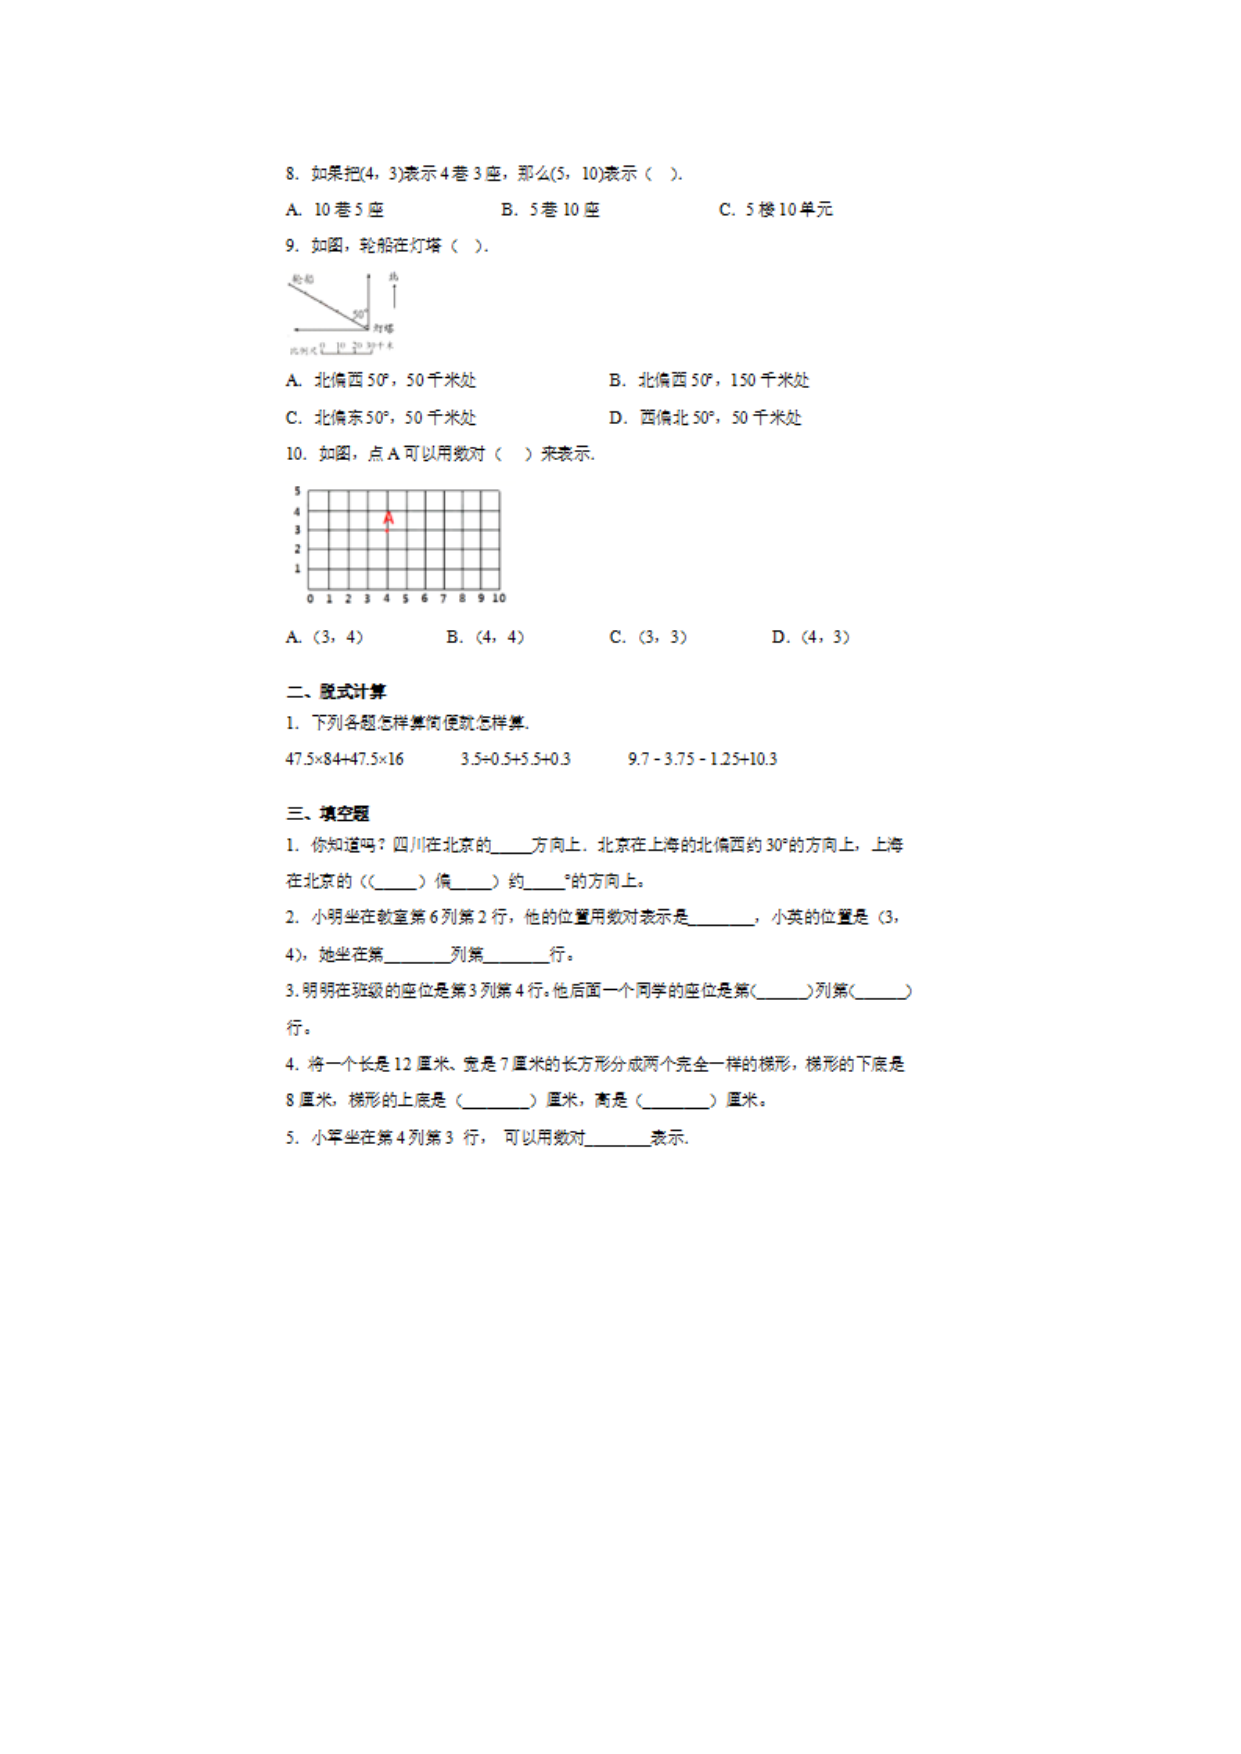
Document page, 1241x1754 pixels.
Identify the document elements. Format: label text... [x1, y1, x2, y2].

picture [239, 162, 1001, 1205]
